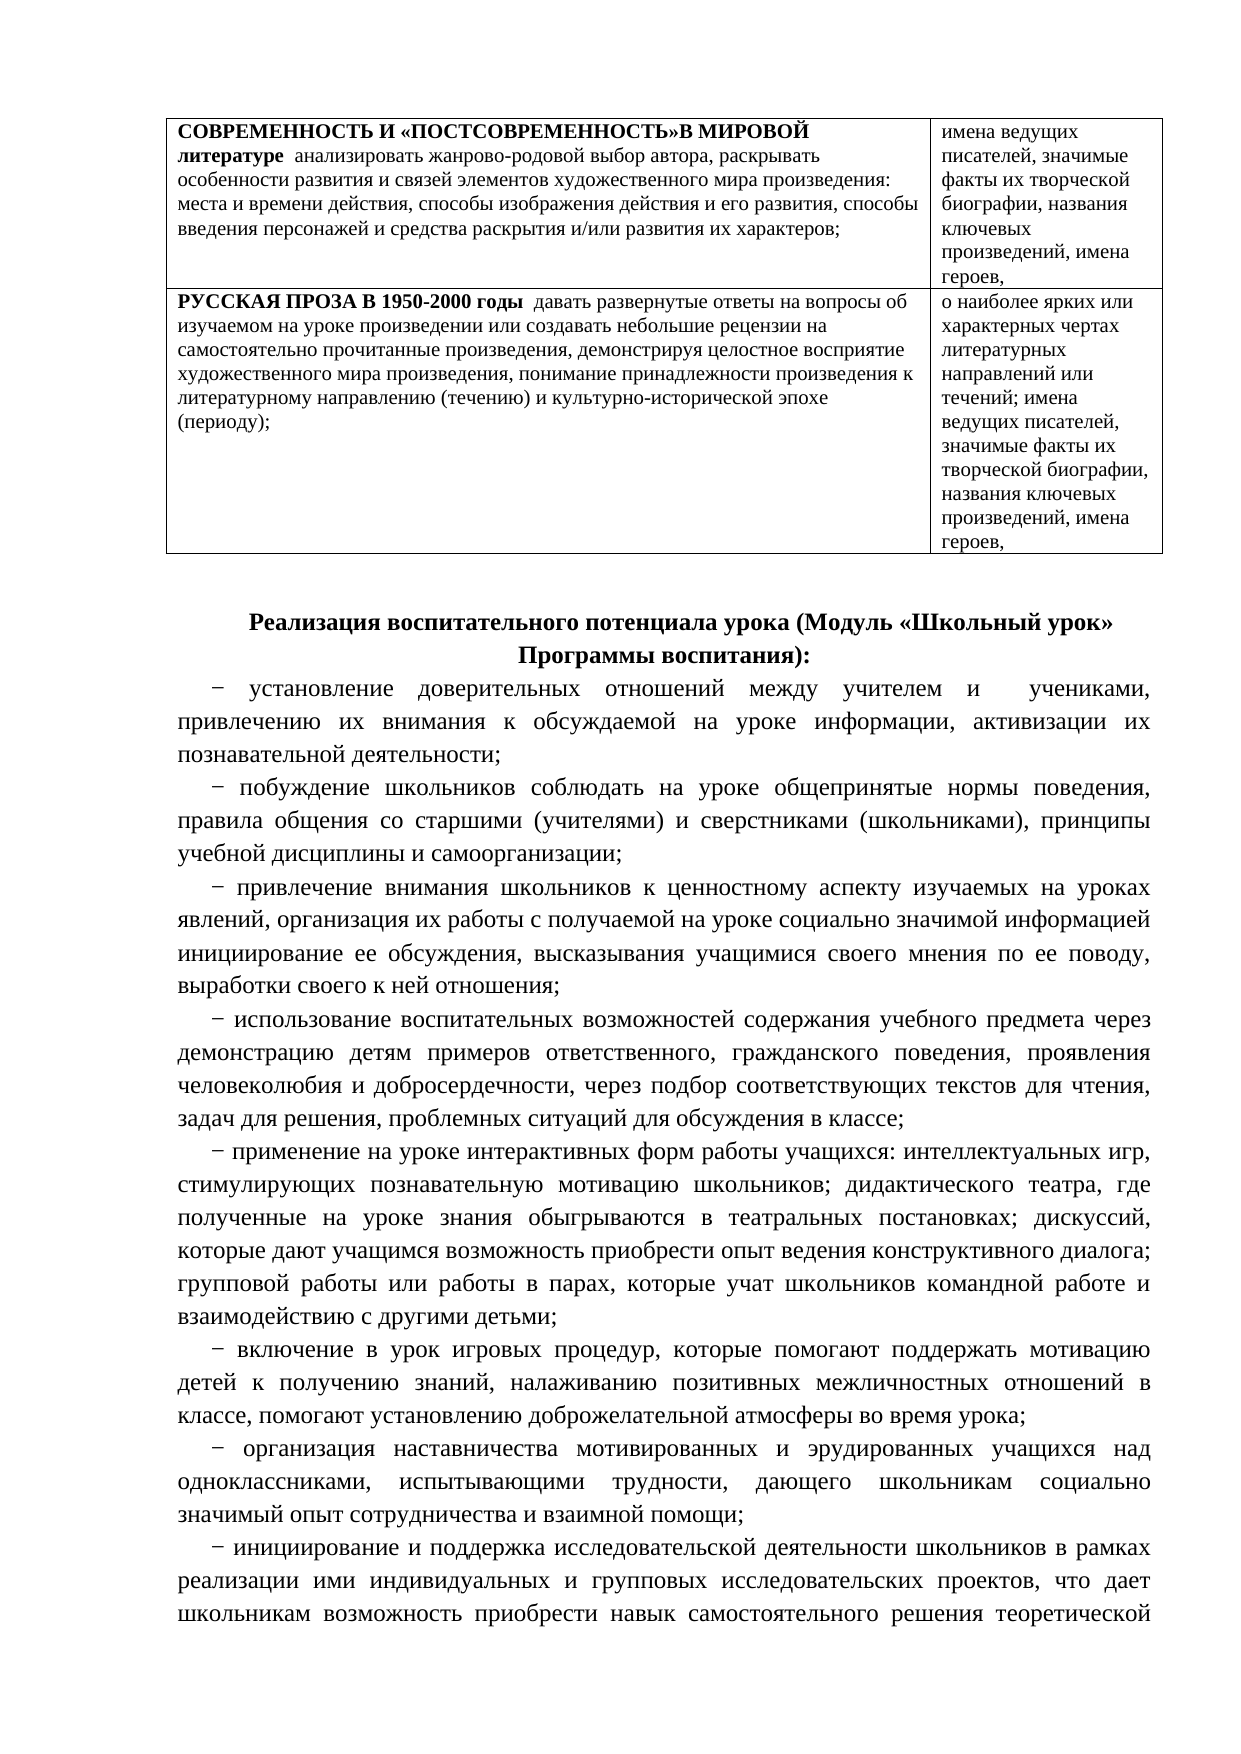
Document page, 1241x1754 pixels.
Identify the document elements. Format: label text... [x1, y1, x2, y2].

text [177, 1532, 1152, 1627]
table_cell РУССКАЯ ПРОЗА В 1950-2000 годы давать развернутые ответы на вопросы об изучаемом на уроке произведении или создавать небольшие рецензии на самостоятельно прочитанные произведения, демонстрируя целостное восприятие художественного мира произведения, понимание принадлежности произведения к литературному направлению (течению) и культурно-исторической эпохе (периоду); [167, 289, 930, 553]
text − установление доверительных отношений между учителем и учениками, привлечению их внимания к обсуждаемой на уроке информации, активизации их познавательной деятельности; [177, 673, 1152, 768]
text − побуждение школьников соблюдать на уроке общепринятые нормы поведения, правила общения со старшими (учителями) и сверстниками (школьниками), принципы учебной дисциплины и самоорганизации; [177, 772, 1152, 867]
table_cell СОВРЕМЕННОСТЬ И «ПОСТСОВРЕМЕННОСТЬ»В МИРОВОЙ литературе анализировать жанрово-родовой выбор автора, раскрывать особенности развития и связей элементов художественного мира произведения: места и времени действия, способы изображения действия и его развития, способы введения персонажей и средства раскрытия и/или развития их характеров; [167, 119, 930, 288]
text − использование воспитательных возможностей содержания учебного предмета через демонстрацию детям примеров ответственного, гражданского поведения, проявления человеколюбия и добросердечности, через подбор соответствующих текстов для чтения, задач для решения, проблемных ситуаций для обсуждения в классе; [177, 1004, 1152, 1131]
text − организация наставничества мотивированных и эрудированных учащихся над одноклассниками, испытывающими трудности, дающего школьникам социально значимый опыт сотрудничества и взаимной помощи; [177, 1433, 1152, 1528]
table_cell о наиболее ярких или характерных чертах литературных направлений или течений; имена ведущих писателей, значимые факты их творческой биографии, названия ключевых произведений, имена героев, [931, 289, 1162, 553]
text − привлечение внимания школьников к ценностному аспекту изучаемых на уроках явлений, организация их работы с получаемой на уроке социально значимой информацией инициирование ее обсуждения, высказывания учащимися своего мнения по ее поводу, выработки своего к ней отношения; [177, 872, 1152, 999]
text − включение в урок игровых процедур, которые помогают поддержать мотивацию детей к получению знаний, налаживанию позитивных межличностных отношений в классе, помогают установлению доброжелательной атмосферы во время урока; [177, 1334, 1152, 1429]
text Реализация воспитательного потенциала урока (Модуль «Школьный урок» Программы воспитания): [177, 607, 1152, 669]
text − применение на уроке интерактивных форм работы учащихся: интеллектуальных игр, стимулирующих познавательную мотивацию школьников; дидактического театра, где полученные на уроке знания обыгрываются в театральных постановках; дискуссий, которые дают учащимся возможность приобрести опыт ведения конструктивного диалога; групповой работы или работы в парах, которые учат школьников командной работе и взаимодействию с другими детьми; [177, 1136, 1152, 1329]
table_cell имена ведущих писателей, значимые факты их творческой биографии, названия ключевых произведений, имена героев, [931, 119, 1162, 288]
